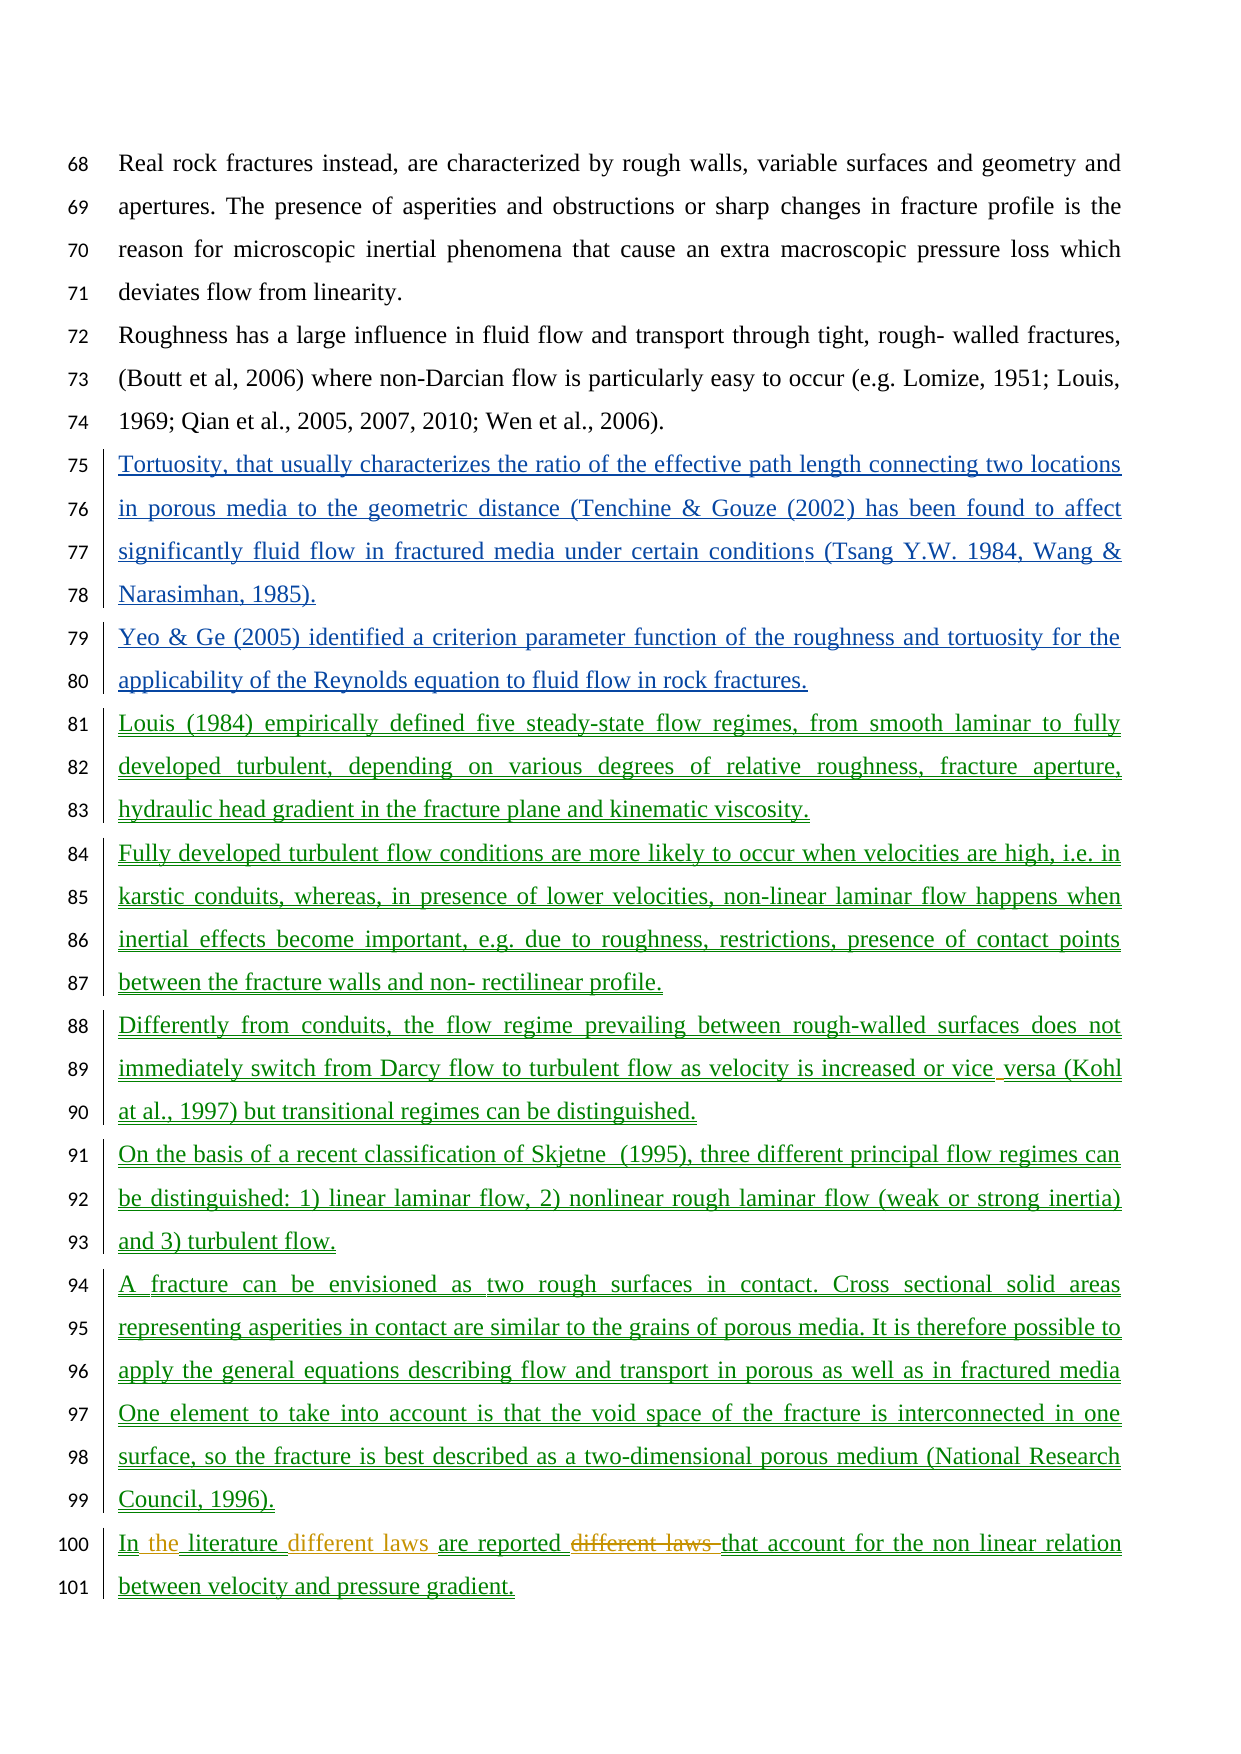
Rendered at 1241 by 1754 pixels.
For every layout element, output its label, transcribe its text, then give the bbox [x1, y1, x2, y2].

text Roughness has a large influence in fluid flow and transport through tight, rough- walled fractures, (Boutt et al, 2006) where non-Darcian flow is particularly easy to occur (e.g. Lomize, 1951; Louis, 1969; Qian et al., 2005, 2007, 2010; Wen et al., 2006). [118, 320, 1122, 435]
text Real rock fractures instead, are characterized by rough walls, variable surfaces and geometry and apertures. The presence of asperities and obstructions or sharp changes in fracture profile is the reason for microscopic inertial phenomena that cause an extra macroscopic pressure loss which deviates flow from linearity. [118, 148, 1122, 306]
